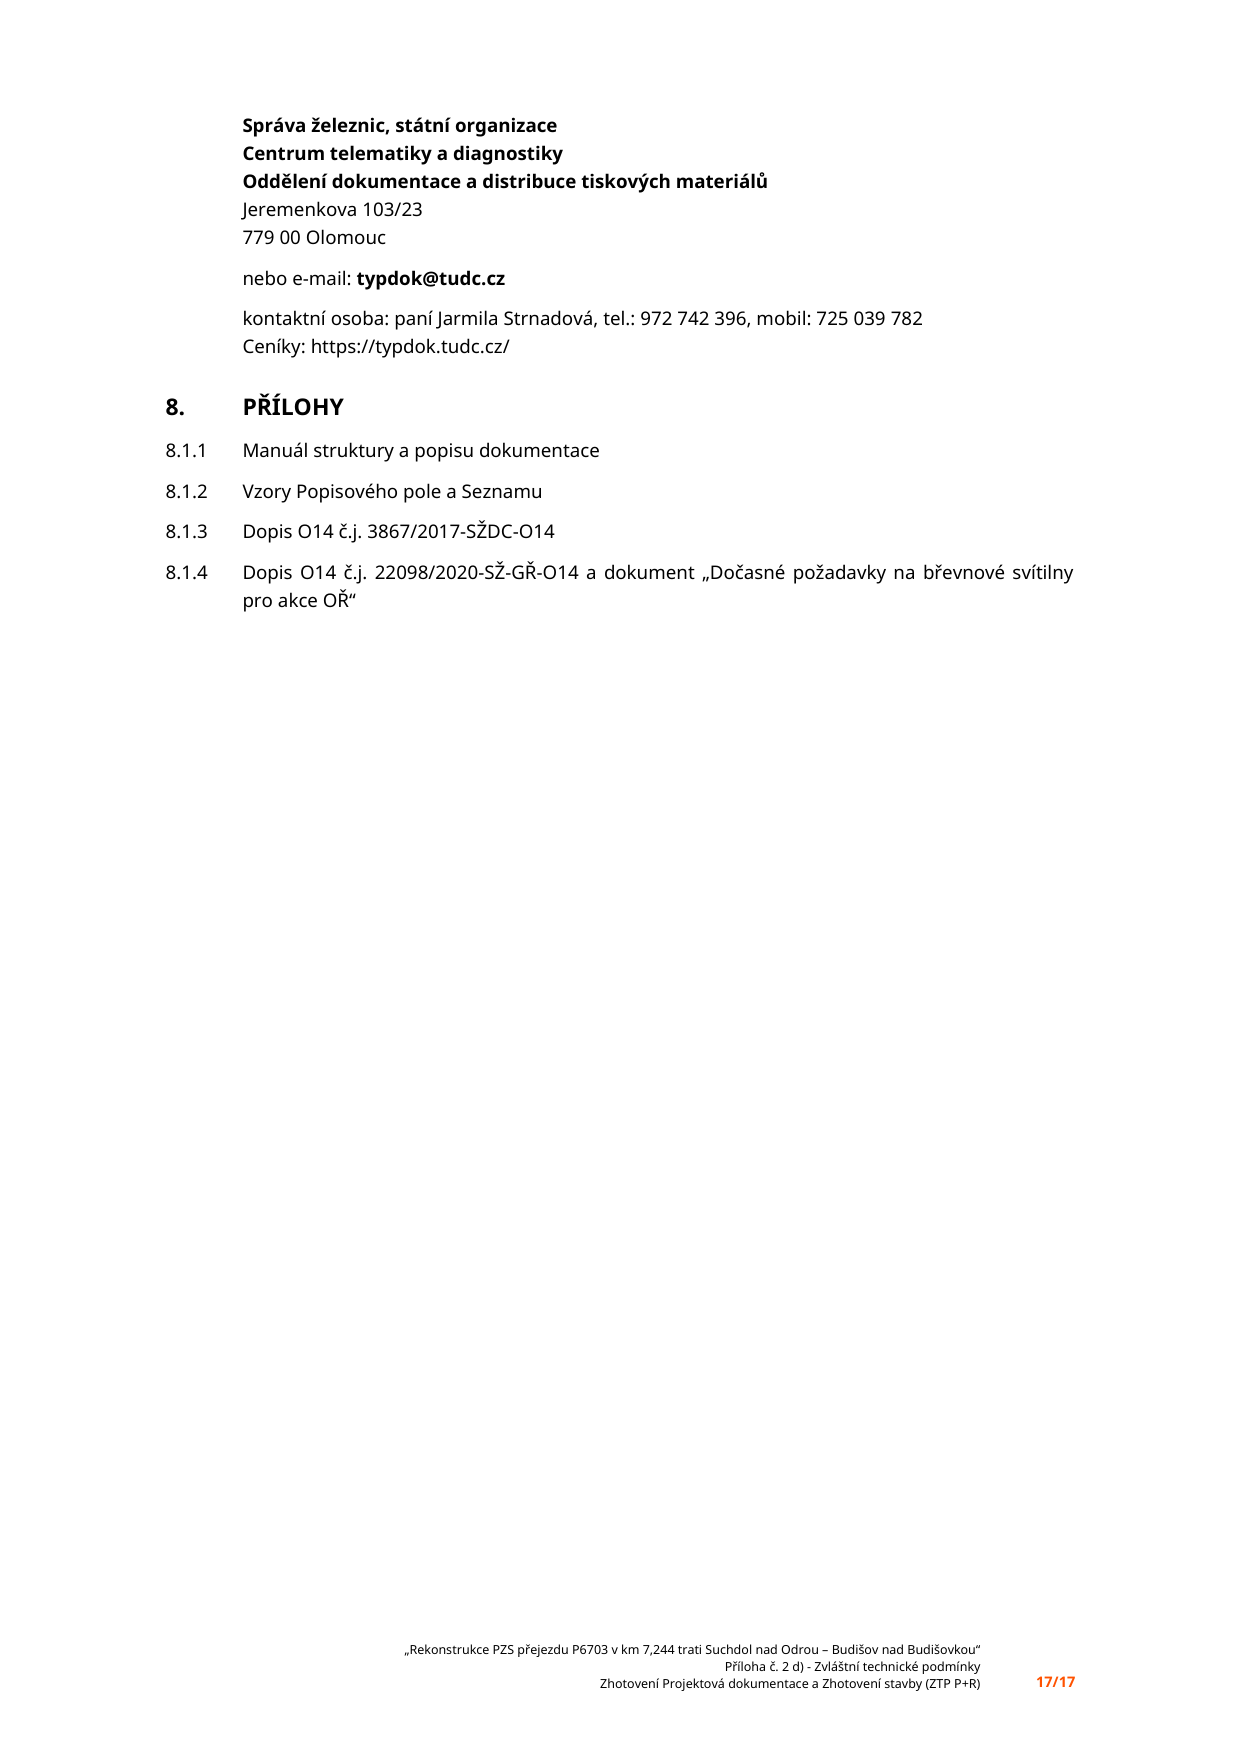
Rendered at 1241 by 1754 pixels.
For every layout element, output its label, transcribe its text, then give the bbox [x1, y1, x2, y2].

text kontaktní osoba: paní Jarmila Strnadová, tel.: 972 742 396, mobil: 725 039 782 [242, 305, 1075, 331]
text nebo e-mail: typdok@tudc.cz [242, 265, 1075, 290]
text PŘÍLOHY [165, 391, 1075, 422]
text Dopis O14 č.j. 3867/2017-SŽDC-O14 [165, 518, 1075, 544]
text Ceníky: https://typdok.tudc.cz/ [242, 333, 1075, 359]
text Centrum telematiky a diagnostiky [242, 140, 1075, 166]
text Manuál struktury a popisu dokumentace [165, 437, 1075, 463]
text Dopis O14 č.j. 22098/2020-SŽ-GŘ-O14 a dokument „Dočasné požadavky na břevnové svítilny pro akce OŘ“ [165, 559, 1075, 612]
text 779 00 Olomouc [242, 224, 1075, 250]
text Jeremenkova 103/23 [242, 196, 1075, 222]
text Vzory Popisového pole a Seznamu [165, 478, 1075, 503]
text Oddělení dokumentace a distribuce tiskových materiálů [242, 168, 1075, 194]
text Správa železnic, státní organizace [242, 112, 1075, 138]
